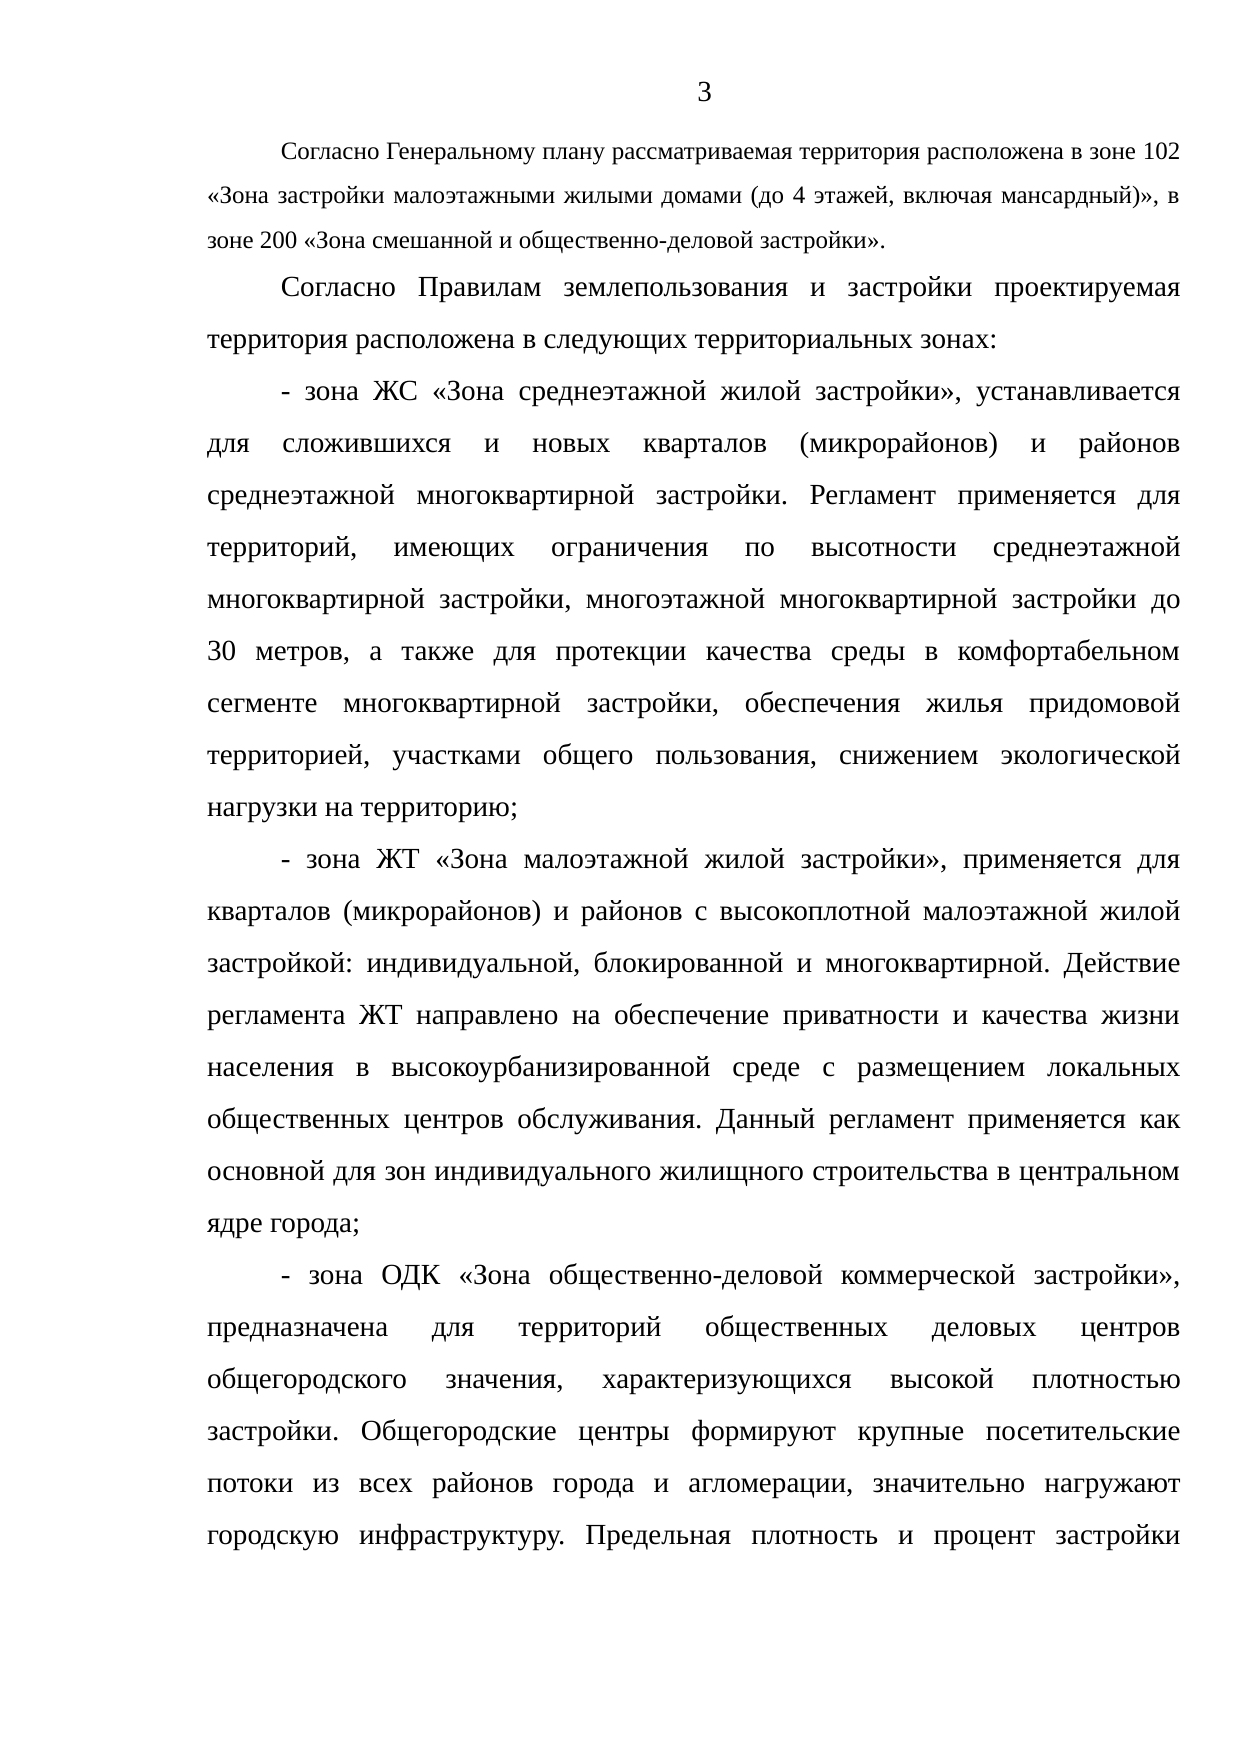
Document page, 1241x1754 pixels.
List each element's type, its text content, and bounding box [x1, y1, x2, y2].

text Согласно Генеральному плану рассматриваемая территория расположена в зоне 102 «Зона застройки малоэтажными жилыми домами (до 4 этажей, включая мансардный)», в зоне 200 «Зона смешанной и общественно-деловой застройки». [207, 136, 1181, 254]
text - зона ЖТ «Зона малоэтажной жилой застройки», применяется для кварталов (микрорайонов) и районов с высокоплотной малоэтажной жилой застройкой: индивидуальной, блокированной и многоквартирной. Действие регламента ЖТ направлено на обеспечение приватности и качества жизни населения в высокоурбанизированной среде с размещением локальных общественных центров обслуживания. Данный регламент применяется как основной для зон индивидуального жилищного строительства в центральном ядре города; [207, 841, 1181, 1239]
text - зона ЖС «Зона среднеэтажной жилой застройки», устанавливается для сложившихся и новых кварталов (микрорайонов) и районов среднеэтажной многоквартирной застройки. Регламент применяется для территорий, имеющих ограничения по высотности среднеэтажной многоквартирной застройки, многоэтажной многоквартирной застройки до 30 метров, а также для протекции качества среды в комфортабельном сегменте многоквартирной застройки, обеспечения жилья придомовой территорией, участками общего пользования, снижением экологической нагрузки на территорию; [207, 373, 1181, 823]
text Согласно Правилам землепользования и застройки проектируемая территория расположена в следующих территориальных зонах: [207, 269, 1181, 355]
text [207, 1257, 1181, 1551]
